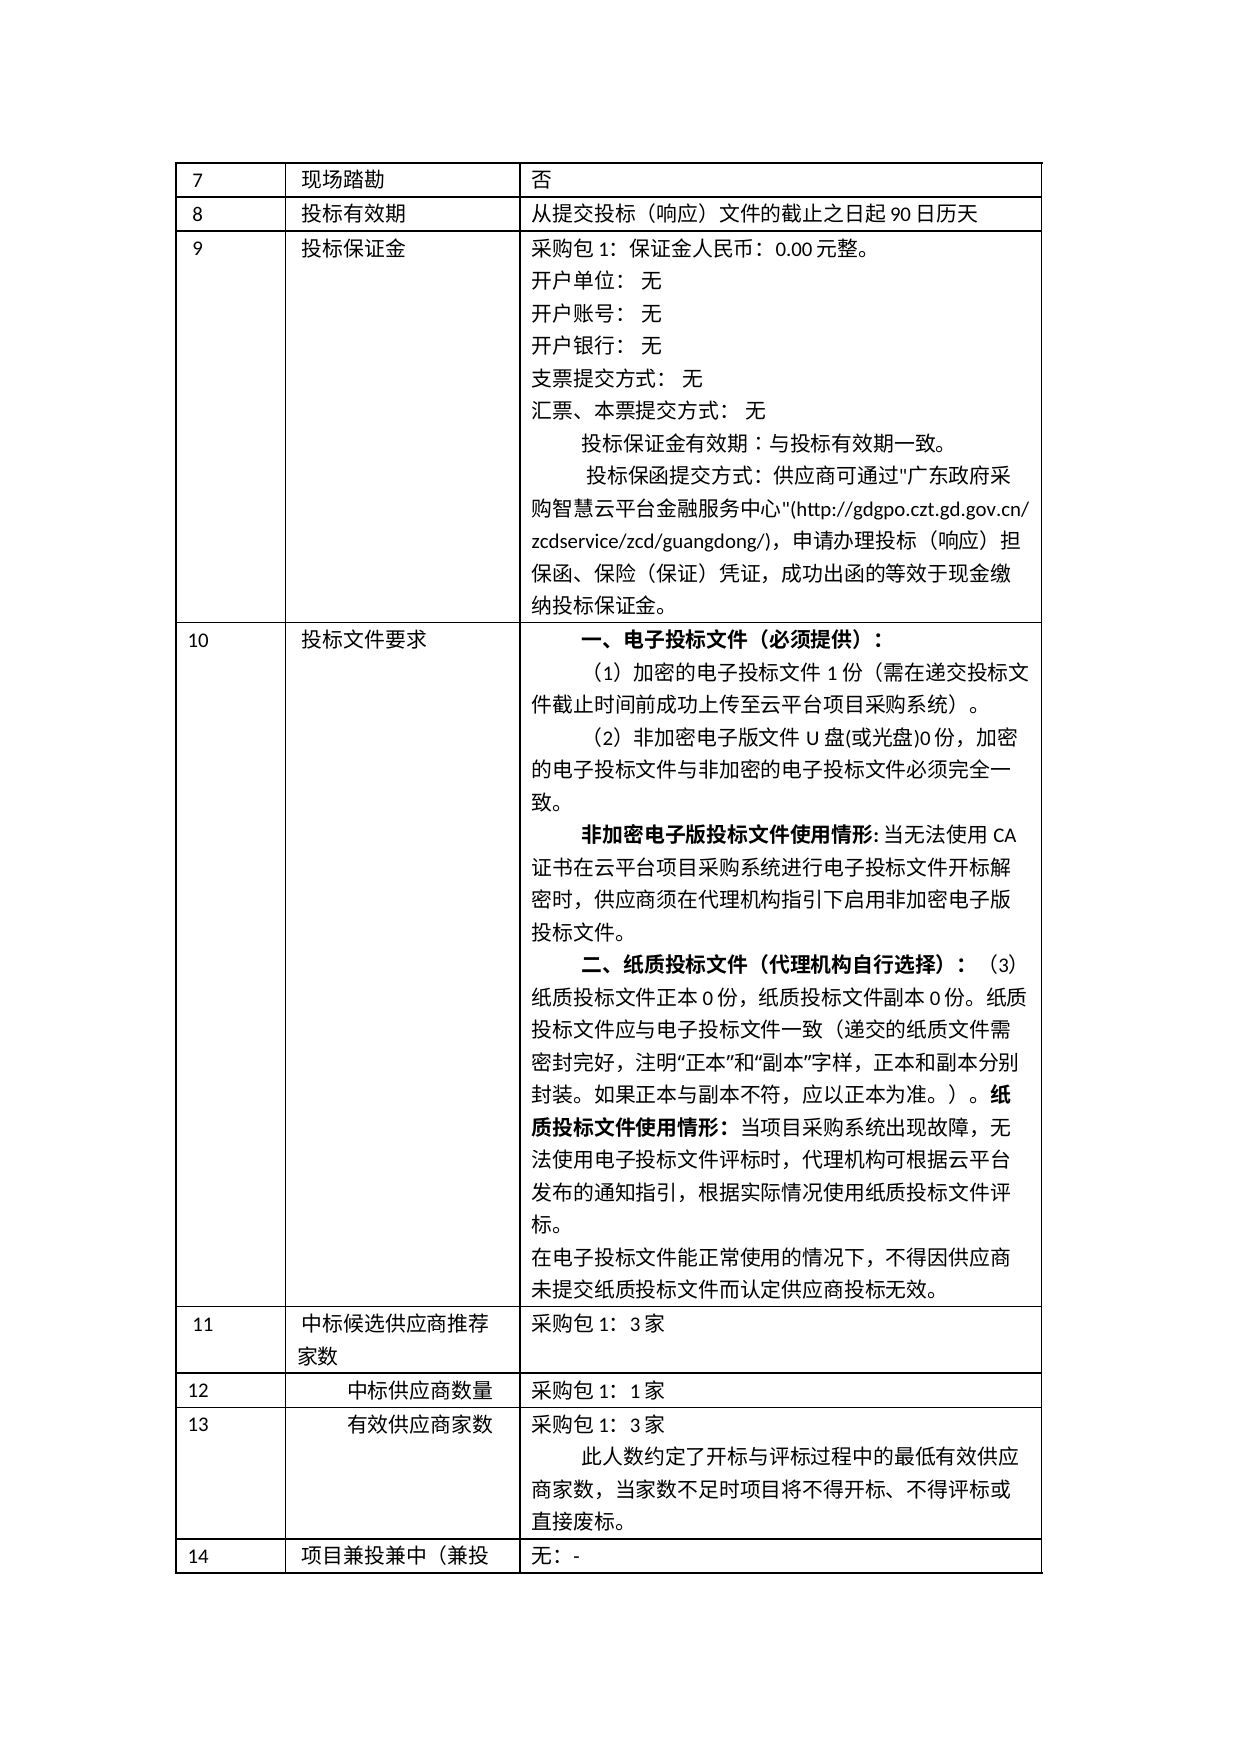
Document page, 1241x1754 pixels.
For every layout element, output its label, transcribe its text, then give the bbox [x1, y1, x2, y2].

table_cell 项目兼投兼中（兼投不兼中）规则 [286, 1540, 519, 1572]
table_cell 13 [177, 1408, 285, 1538]
table_cell 9 [177, 232, 285, 622]
table_cell 采购包1：3家 [521, 1307, 1041, 1372]
table_cell 8 [177, 198, 285, 230]
table_cell 投标有效期 [286, 198, 519, 230]
table_cell 现场踏勘 [286, 164, 519, 196]
table_cell 10 [177, 623, 285, 1306]
table_cell 采购包1：保证金人民币：0.00元整。 开户单位： 无 开户账号： 无 开户银行： 无 支票提交方式： 无 汇票、本票提交方式： 无 投标保证金有效期∶与投标有效期一致。 投标保函提交方式：供应商可通过"广东政府采购智慧云平台金融服务中心"(http://gdgpo.czt.gd.gov.cn/zcdservice/zcd/guangdong/)，申请办理投标（响应）担保函、保险（保证）凭证，成功出函的等效于现金缴纳投标保证金。 [521, 232, 1041, 622]
table_cell 一、电子投标文件（必须提供）： （1）加密的电子投标文件 1 份（需在递交投标文件截止时间前成功上传至云平台项目采购系统）。 （2）非加密电子版文件 U 盘(或光盘)0份，加密的电子投标文件与非加密的电子投标文件必须完全一致。 非加密电子版投标文件使用情形: 当无法使用 CA 证书在云平台项目采购系统进行电子投标文件开标解密时，供应商须在代理机构指引下启用非加密电子版投标文件。 二、纸质投标文件（代理机构自行选择）：（3）纸质投标文件正本0份，纸质投标文件副本0份。纸质投标文件应与电子投标文件一致（递交的纸质文件需密封完好，注明“正本”和“副本”字样，正本和副本分别封装。如果正本与副本不符，应以正本为准。）。纸质投标文件使用情形：当项目采购系统出现故障，无法使用电子投标文件评标时，代理机构可根据云平台发布的通知指引，根据实际情况使用纸质投标文件评标。 在电子投标文件能正常使用的情况下，不得因供应商未提交纸质投标文件而认定供应商投标无效。 [521, 623, 1041, 1306]
table_cell 投标文件要求 [286, 623, 519, 1306]
table_cell 14 [177, 1540, 285, 1572]
table_cell 11 [177, 1307, 285, 1372]
table_cell 采购包1：3家 此人数约定了开标与评标过程中的最低有效供应商家数，当家数不足时项目将不得开标、不得评标或直接废标。 [521, 1408, 1041, 1538]
table_cell 7 [177, 164, 285, 196]
table_cell 否 [521, 164, 1041, 196]
table_cell 无：- [521, 1540, 1041, 1572]
table_cell 中标供应商数量 [286, 1374, 519, 1406]
table_cell 有效供应商家数 [286, 1408, 519, 1538]
table_cell 从提交投标（响应）文件的截止之日起90日历天 [521, 198, 1041, 230]
table_cell 12 [177, 1374, 285, 1406]
table_cell 中标候选供应商推荐家数 [286, 1307, 519, 1372]
table_cell 投标保证金 [286, 232, 519, 622]
table_cell 采购包1：1家 [521, 1374, 1041, 1406]
